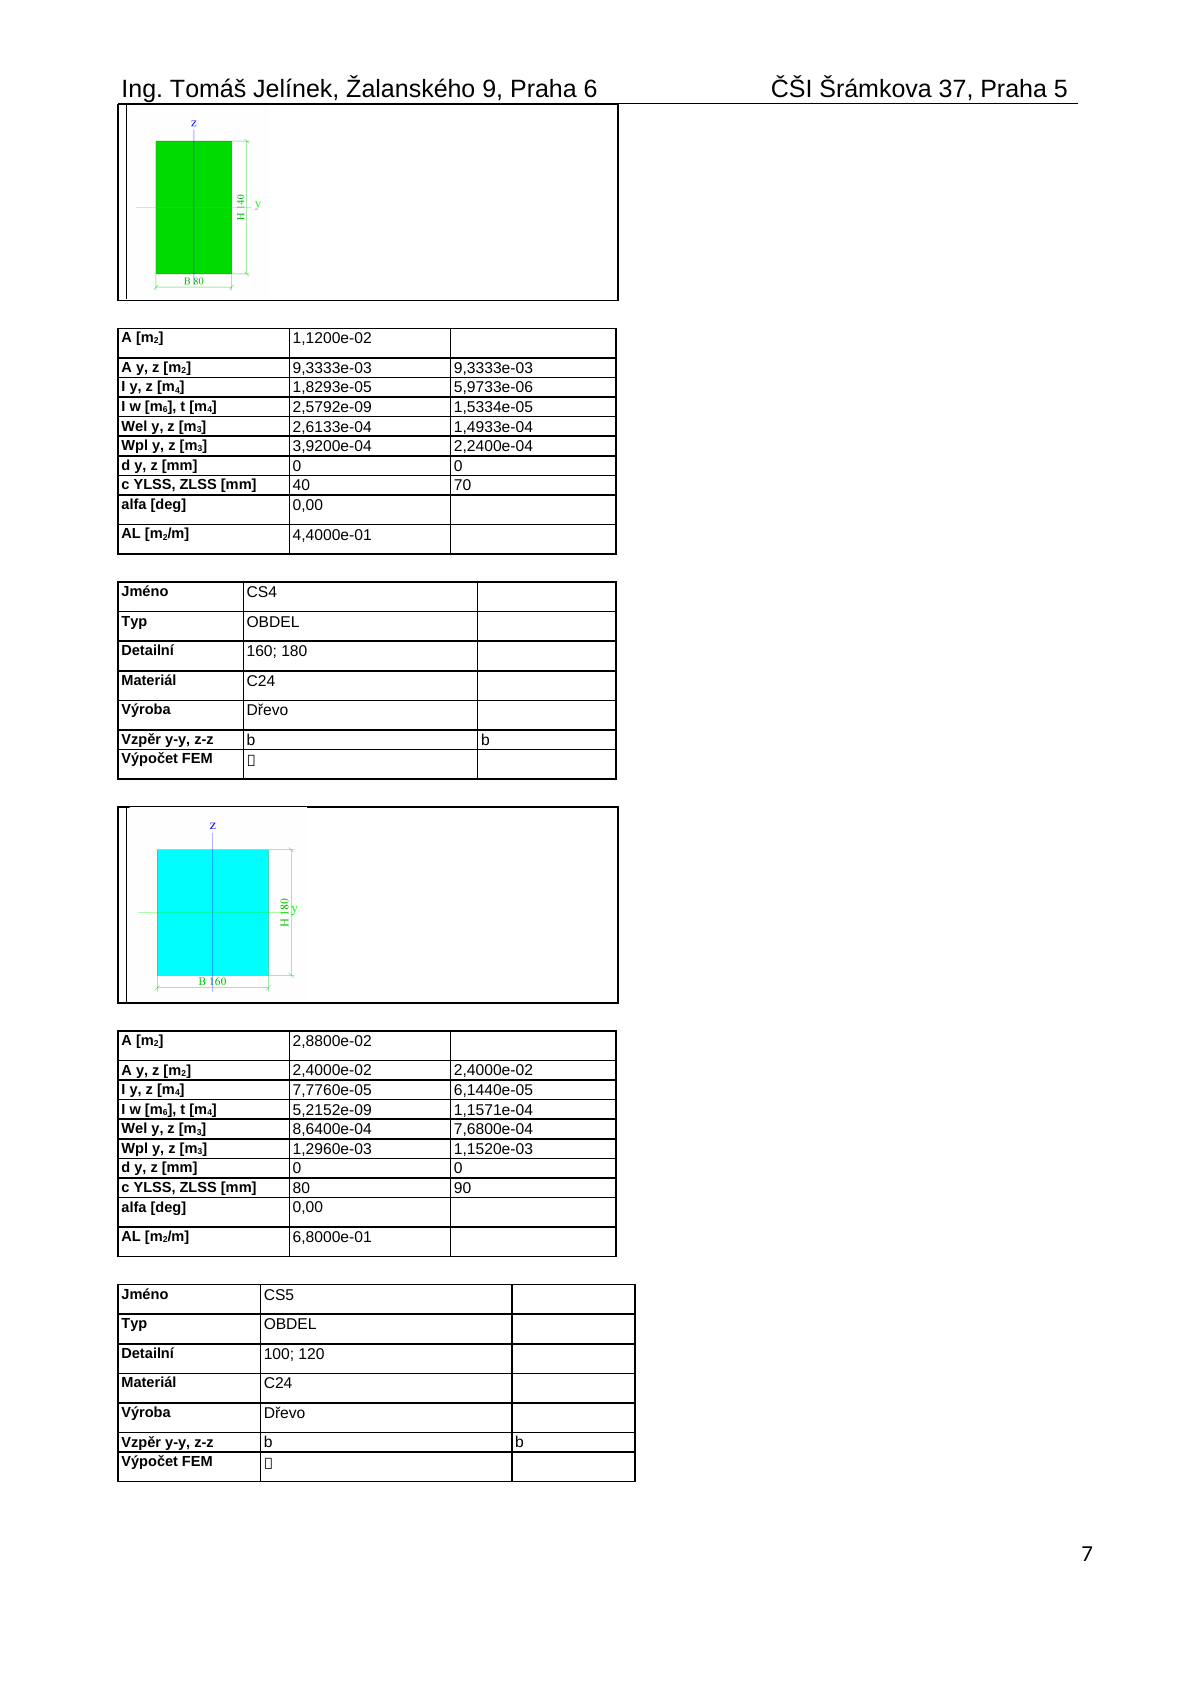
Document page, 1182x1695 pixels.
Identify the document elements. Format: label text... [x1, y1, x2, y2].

picture [129, 105, 268, 300]
table_cell Výpočet FEM [119, 1453, 260, 1481]
table_cell C24 [244, 672, 477, 699]
table_cell 7,6800e-04 [451, 1120, 615, 1138]
table_cell b [513, 1433, 634, 1451]
table_cell 8,6400e-04 [290, 1120, 450, 1138]
table_cell AL [m2/m] [119, 525, 289, 553]
table_cell A y, z [m2] [119, 1061, 289, 1079]
table_cell 2,4000e-02 [290, 1061, 450, 1079]
table_cell [478, 672, 615, 699]
table_cell Detailní [119, 1345, 260, 1372]
table_cell [513, 1404, 634, 1432]
table_cell 1,1571e-04 [451, 1100, 615, 1118]
table_cell 100; 120 [261, 1345, 511, 1372]
table_cell [513, 1345, 634, 1372]
table_cell b [478, 731, 615, 749]
table_header 1,1200e-02 [290, 329, 450, 357]
table_cell Výpočet FEM [119, 750, 243, 778]
table_cell 9,3333e-03 [290, 359, 450, 377]
table_cell AL [m2/m] [119, 1228, 289, 1256]
table_cell b [244, 731, 477, 749]
table_cell 2,2400e-04 [451, 437, 615, 455]
table_cell 5,2152e-09 [290, 1100, 450, 1118]
table_cell Vzpěr y-y, z-z [119, 731, 243, 749]
table_cell 70 [451, 476, 615, 494]
table_header [268, 105, 617, 299]
table_header [513, 1285, 634, 1313]
table_cell 2,5792e-09 [290, 398, 450, 416]
table_cell alfa [deg] [119, 496, 289, 524]
table_cell  [261, 1453, 511, 1481]
table_header [307, 808, 617, 1002]
table_cell 0 [451, 457, 615, 474]
table_cell 6,1440e-05 [451, 1081, 615, 1099]
table_cell [451, 496, 615, 524]
table_cell Wpl y, z [m3] [119, 1140, 289, 1157]
picture [129, 807, 307, 1002]
table_cell 0 [451, 1159, 615, 1177]
table_cell 1,5334e-05 [451, 398, 615, 416]
table_header [478, 583, 615, 611]
table_cell I y, z [m4] [119, 378, 289, 396]
table_cell 1,4933e-04 [451, 417, 615, 435]
table_cell [478, 612, 615, 640]
table_cell 0 [290, 457, 450, 474]
table_cell 40 [290, 476, 450, 494]
table_cell 4,4000e-01 [290, 525, 450, 553]
table_cell Typ [119, 612, 243, 640]
table_cell 80 [290, 1179, 450, 1197]
table_cell OBDEL [244, 612, 477, 640]
table_cell [513, 1453, 634, 1481]
table_header [119, 808, 126, 1002]
table_cell Typ [119, 1315, 260, 1343]
table_cell Wel y, z [m3] [119, 417, 289, 435]
table_cell 7,7760e-05 [290, 1081, 450, 1099]
table_cell 1,1520e-03 [451, 1140, 615, 1157]
table_cell I w [m6], t [m4] [119, 398, 289, 416]
table_cell Dřevo [261, 1404, 511, 1432]
table_cell d y, z [mm] [119, 457, 289, 474]
table_cell 1,8293e-05 [290, 378, 450, 396]
table_cell Materiál [119, 1374, 260, 1402]
table_cell 3,9200e-04 [290, 437, 450, 455]
table_cell 0,00 [290, 496, 450, 524]
table_header [451, 329, 615, 357]
table_cell [513, 1315, 634, 1343]
table_cell 1,2960e-03 [290, 1140, 450, 1157]
table_cell b [261, 1433, 511, 1451]
table_cell Dřevo [244, 701, 477, 729]
table_cell alfa [deg] [119, 1198, 289, 1226]
table_header Jméno [119, 1285, 260, 1313]
table_cell 90 [451, 1179, 615, 1197]
table_header Jméno [119, 583, 243, 611]
table_cell Materiál [119, 672, 243, 699]
table_cell Detailní [119, 642, 243, 670]
table_cell c YLSS, ZLSS [mm] [119, 1179, 289, 1197]
table_cell 0,00 [290, 1198, 450, 1226]
table_cell [478, 701, 615, 729]
table_cell Výroba [119, 701, 243, 729]
table_cell 2,6133e-04 [290, 417, 450, 435]
table_cell 160; 180 [244, 642, 477, 670]
table_cell [451, 1198, 615, 1226]
table_cell A y, z [m2] [119, 359, 289, 377]
table_cell 6,8000e-01 [290, 1228, 450, 1256]
table_cell I y, z [m4] [119, 1081, 289, 1099]
table_cell c YLSS, ZLSS [mm] [119, 476, 289, 494]
table_cell [451, 525, 615, 553]
table_cell Wel y, z [m3] [119, 1120, 289, 1138]
table_cell 5,9733e-06 [451, 378, 615, 396]
table_cell I w [m6], t [m4] [119, 1100, 289, 1118]
table_cell OBDEL [261, 1315, 511, 1343]
table_cell [451, 1228, 615, 1256]
table_cell [478, 750, 615, 778]
table_cell  [244, 750, 477, 778]
table_header CS5 [261, 1285, 511, 1313]
table_cell [478, 642, 615, 670]
table_cell C24 [261, 1374, 511, 1402]
table_header [119, 105, 126, 299]
table_cell Výroba [119, 1404, 260, 1432]
table_header A [m2] [119, 1032, 289, 1059]
table_header CS4 [244, 583, 477, 611]
table_cell [513, 1374, 634, 1402]
table_cell 0 [290, 1159, 450, 1177]
table_cell Wpl y, z [m3] [119, 437, 289, 455]
table_cell 9,3333e-03 [451, 359, 615, 377]
table_cell Vzpěr y-y, z-z [119, 1433, 260, 1451]
table_cell d y, z [mm] [119, 1159, 289, 1177]
table_header A [m2] [119, 329, 289, 357]
table_header 2,8800e-02 [290, 1032, 450, 1059]
table_cell 2,4000e-02 [451, 1061, 615, 1079]
table_header [451, 1032, 615, 1059]
